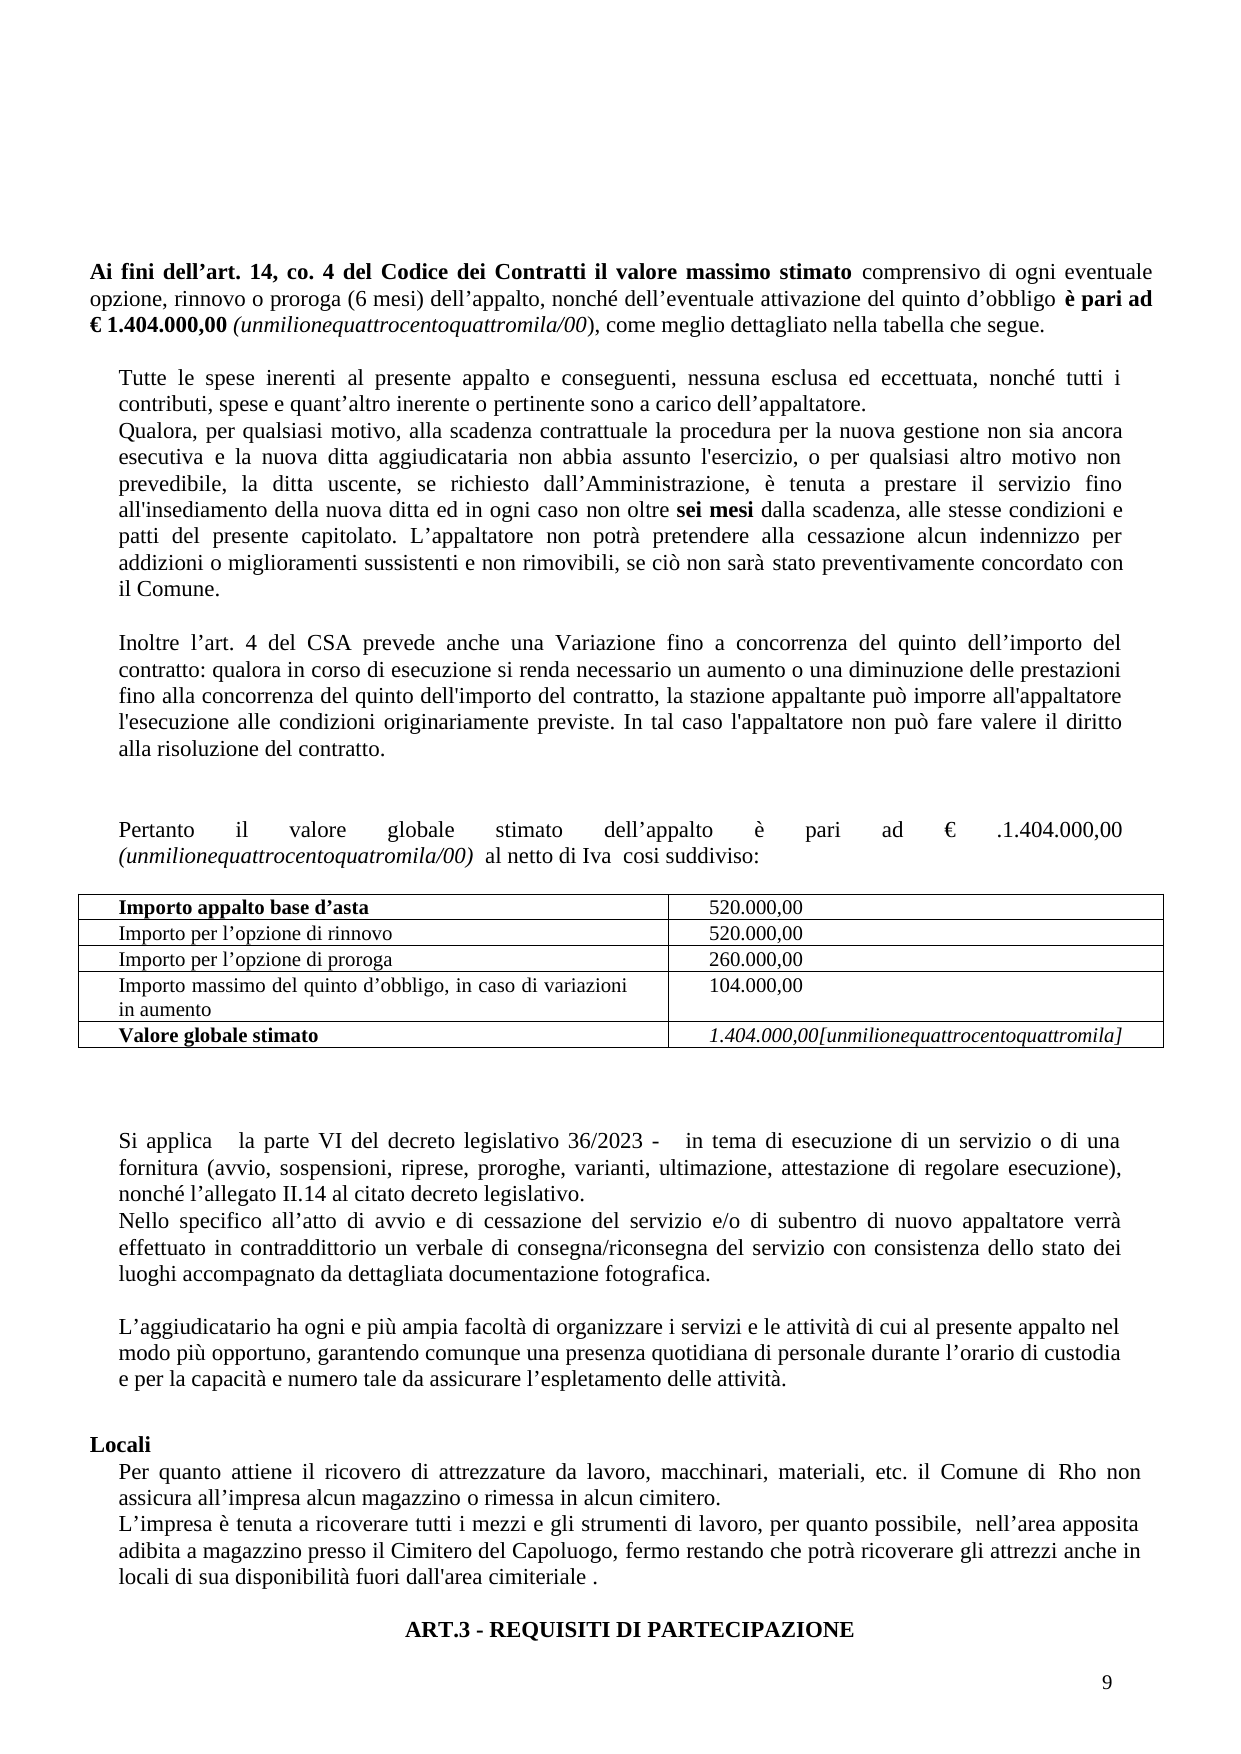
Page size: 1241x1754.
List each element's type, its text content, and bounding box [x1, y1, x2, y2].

text Tutte le spese inerenti al presente appalto e conseguenti, nessuna esclusa ed eccettuata, nonché tutti i contributi, spese e quant’altro inerente o pertinente sono a carico dell’appaltatore. [118, 364, 1123, 416]
text Locali [89, 1431, 1153, 1458]
text Si applica la parte VI del decreto legislativo 36/2023 - in tema di esecuzione di un servizio o di una fornitura (avvio, sospensioni, riprese, proroghe, varianti, ultimazione, attestazione di regolare esecuzione), nonché l’allegato II.14 al citato decreto legislativo. [118, 1127, 1123, 1207]
table_cell Importo per l’opzione di rinnovo [79, 920, 668, 945]
table_header 520.000,00 [669, 895, 1163, 919]
table_cell Valore globale stimato [79, 1022, 668, 1047]
text Ai fini dell’art. 14, co. 4 del Codice dei Contratti il valore massimo stimato comprensivo di ogni eventuale opzione, rinnovo o proroga (6 mesi) dell’appalto, nonché dell’eventuale attivazione del quinto d’obbligo è pari ad € 1.404.000,00 (unmilionequattrocentoquattromila/00), come meglio dettagliato nella tabella che segue. [89, 258, 1153, 337]
table_cell 1.404.000,00[unmilionequattrocentoquattromila] [669, 1022, 1163, 1047]
table_cell Importo massimo del quinto d’obbligo, in caso di variazioni in aumento [79, 972, 668, 1021]
text Pertanto il valore globale stimato dell’appalto è pari ad € .1.404.000,00 (unmilionequattrocentoquatromila/00) al netto di Iva cosi suddiviso: [118, 816, 1123, 869]
table_cell 260.000,00 [669, 946, 1163, 971]
text L’aggiudicatario ha ogni e più ampia facoltà di organizzare i servizi e le attività di cui al presente appalto nel modo più opportuno, garantendo comunque una presenza quotidiana di personale durante l’orario di custodia e per la capacità e numero tale da assicurare l’espletamento delle attività. [118, 1313, 1122, 1392]
text Inoltre l’art. 4 del CSA prevede anche una Variazione fino a concorrenza del quinto dell’importo del contratto: qualora in corso di esecuzione si renda necessario un aumento o una diminuzione delle prestazioni fino alla concorrenza del quinto dell'importo del contratto, la stazione appaltante può imporre all'appaltatore l'esecuzione alle condizioni originariamente previste. In tal caso l'appaltatore non può fare valere il diritto alla risoluzione del contratto. [118, 629, 1123, 761]
table_cell 520.000,00 [669, 920, 1163, 945]
text ART.3 - REQUISITI DI PARTECIPAZIONE [118, 1616, 1141, 1642]
text Qualora, per qualsiasi motivo, alla scadenza contrattuale la procedura per la nuova gestione non sia ancora esecutiva e la nuova ditta aggiudicataria non abbia assunto l'esercizio, o per qualsiasi altro motivo non prevedibile, la ditta uscente, se richiesto dall’Amministrazione, è tenuta a prestare il servizio fino all'insediamento della nuova ditta ed in ogni caso non oltre sei mesi dalla scadenza, alle stesse condizioni e patti del presente capitolato. L’appaltatore non potrà pretendere alla cessazione alcun indennizzo per addizioni o miglioramenti sussistenti e non rimovibili, se ciò non sarà stato preventivamente concordato con il Comune. [118, 417, 1123, 602]
text Per quanto attiene il ricovero di attrezzature da lavoro, macchinari, materiali, etc. il Comune di Rho non assicura all’impresa alcun magazzino o rimessa in alcun cimitero. [118, 1458, 1141, 1511]
table_cell Importo per l’opzione di proroga [79, 946, 668, 971]
table_header Importo appalto base d’asta [79, 895, 668, 919]
table_cell 104.000,00 [669, 972, 1163, 1021]
text L’impresa è tenuta a ricoverare tutti i mezzi e gli strumenti di lavoro, per quanto possibile, nell’area apposita adibita a magazzino presso il Cimitero del Capoluogo, fermo restando che potrà ricoverare gli attrezzi anche in locali di sua disponibilità fuori dall'area cimiteriale . [118, 1511, 1141, 1589]
text Nello specifico all’atto di avvio e di cessazione del servizio e/o di subentro di nuovo appaltatore verrà effettuato in contraddittorio un verbale di consegna/riconsegna del servizio con consistenza dello stato dei luoghi accompagnato da dettagliata documentazione fotografica. [118, 1207, 1123, 1286]
